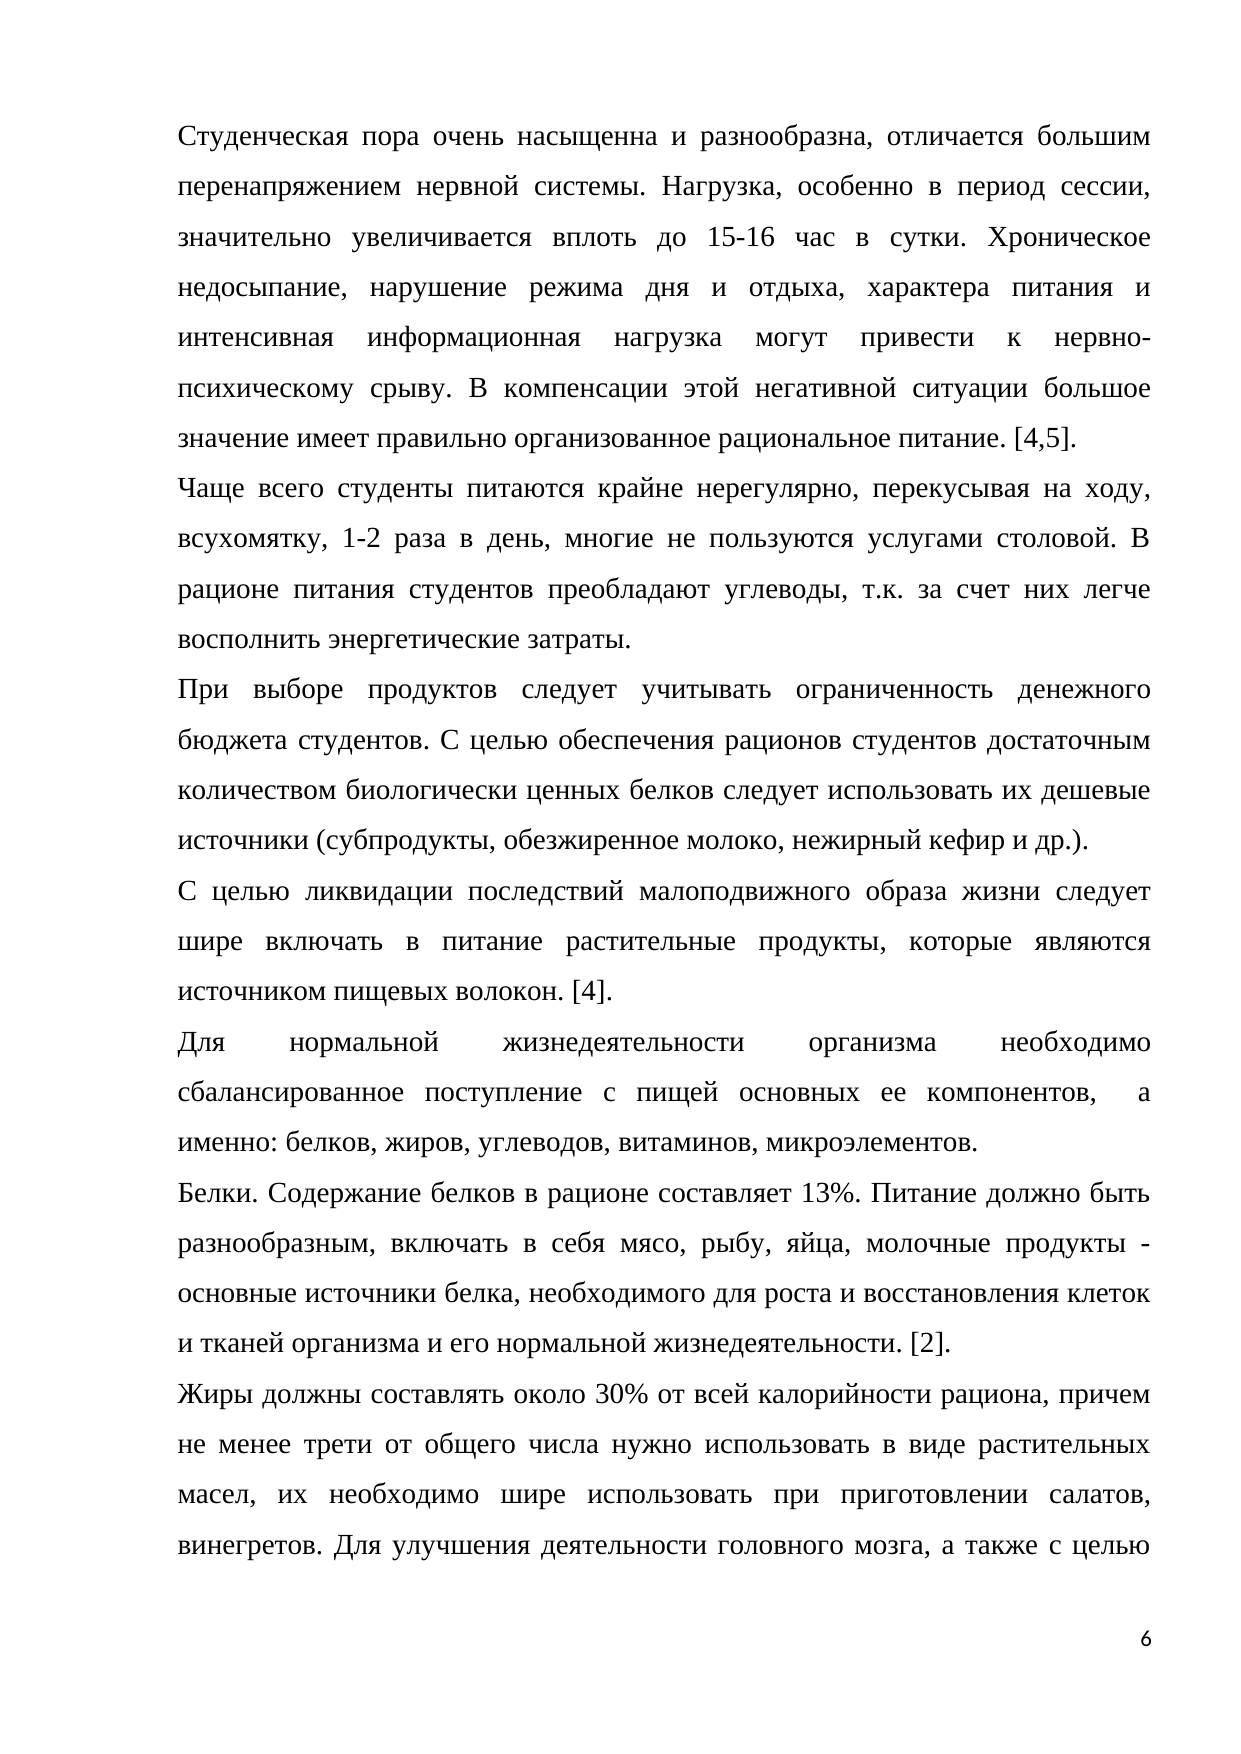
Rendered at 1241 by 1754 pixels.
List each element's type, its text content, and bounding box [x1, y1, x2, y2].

text Студенческая пора очень насыщенна и разнообразна, отличается большим перенапряжением нервной системы. Нагрузка, особенно в период сессии, значительно увеличивается вплоть до 15-16 час в сутки. Хроническое недосыпание, нарушение режима дня и отдыха, характера питания и интенсивная информационная нагрузка могут привести к нервно-психическому срыву. В компенсации этой негативной ситуации большое значение имеет правильно организованное рациональное питание. [4,5]. [177, 118, 1152, 453]
text Белки. Содержание белков в рационе составляет 13%. Питание должно быть разнообразным, включать в себя мясо, рыбу, яйца, молочные продукты - основные источники белка, необходимого для роста и восстановления клеток и тканей организма и его нормальной жизнедеятельности. [2]. [177, 1175, 1152, 1359]
text С целью ликвидации последствий малоподвижного образа жизни следует шире включать в питание растительные продукты, которые являются источником пищевых волокон. [4]. [177, 873, 1152, 1007]
text Для нормальной жизнедеятельности организма необходимо сбалансированное поступление с пищей основных ее компонентов, а именно: белков, жиров, углеводов, витаминов, микроэлементов. [177, 1024, 1152, 1158]
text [177, 1376, 1152, 1560]
text Чаще всего студенты питаются крайне нерегулярно, перекусывая на ходу, всухомятку, 1-2 раза в день, многие не пользуются услугами столовой. В рационе питания студентов преобладают углеводы, т.к. за счет них легче восполнить энергетические затраты. [177, 470, 1152, 655]
text При выборе продуктов следует учитывать ограниченность денежного бюджета студентов. С целью обеспечения рационов студентов достаточным количеством биологически ценных белков следует использовать их дешевые источники (субпродукты, обезжиренное молоко, нежирный кефир и др.). [177, 672, 1152, 856]
